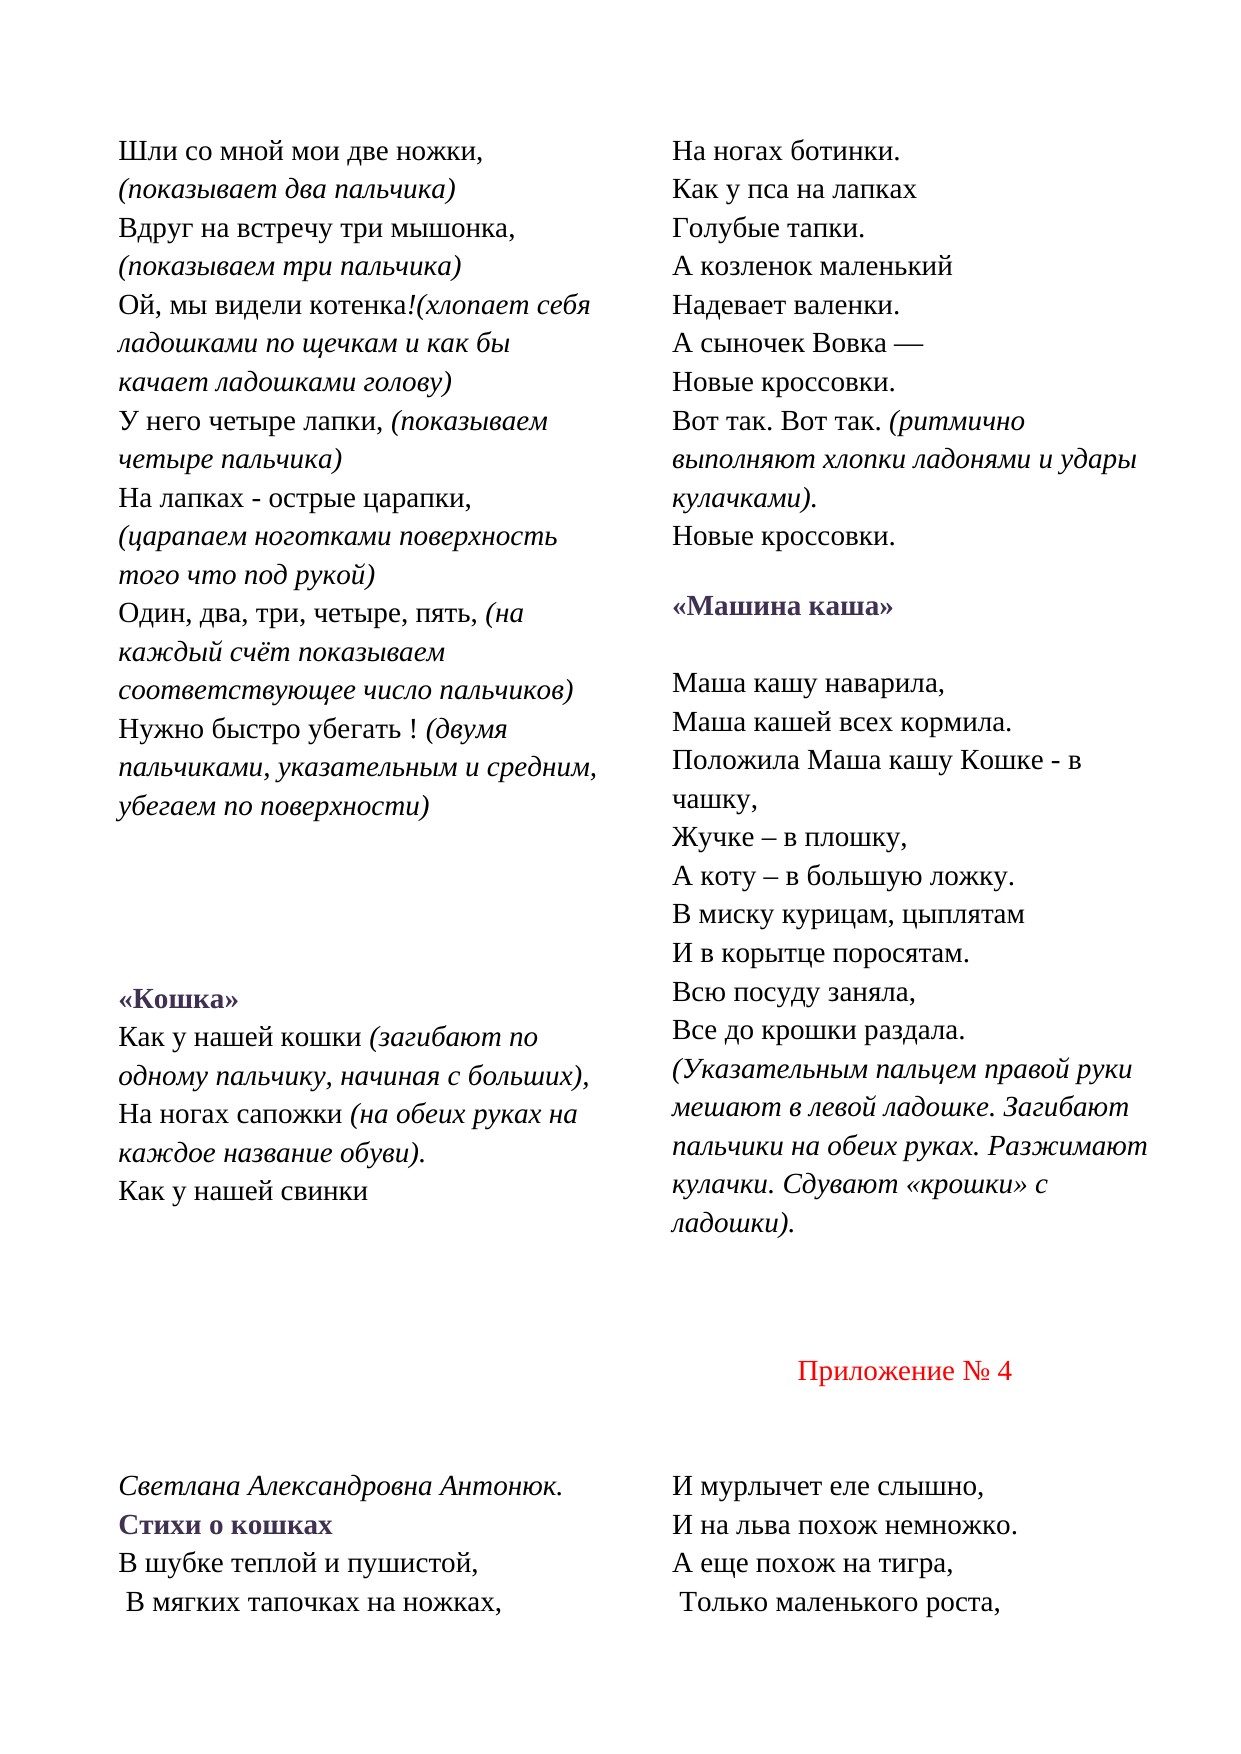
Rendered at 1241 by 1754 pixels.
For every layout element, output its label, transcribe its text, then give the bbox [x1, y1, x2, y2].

text «Машина каша» Маша кашу наварила, Маша кашей всех кормила. Положила Маша кашу Кошке - в чашку, Жучке – в плошку, А коту – в большую ложку. В миску курицам, цыплятам И в корытце поросятам. Всю посуду заняла, Все до крошки раздала. (Указательным пальцем правой руки мешают в левой ладошке. Загибают пальчики на обеих руках. Разжимают кулачки. Сдувают «крошки» с ладошки). [672, 588, 1152, 1238]
text И на льва похож немножко. [672, 1507, 1152, 1540]
text А еще похож на тигра, [672, 1545, 1152, 1579]
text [672, 133, 1152, 584]
text В шубке теплой и пушистой, [118, 1545, 598, 1579]
text В мягких тапочках на ножках, [118, 1584, 598, 1617]
text И мурлычет еле слышно, [672, 1468, 1152, 1502]
text Стихи о кошках [118, 1507, 598, 1540]
text Светлана Александровна Антонюк. [118, 1468, 598, 1502]
text Приложение № 4 [118, 1353, 1152, 1386]
text Только маленького роста, [672, 1584, 1152, 1617]
